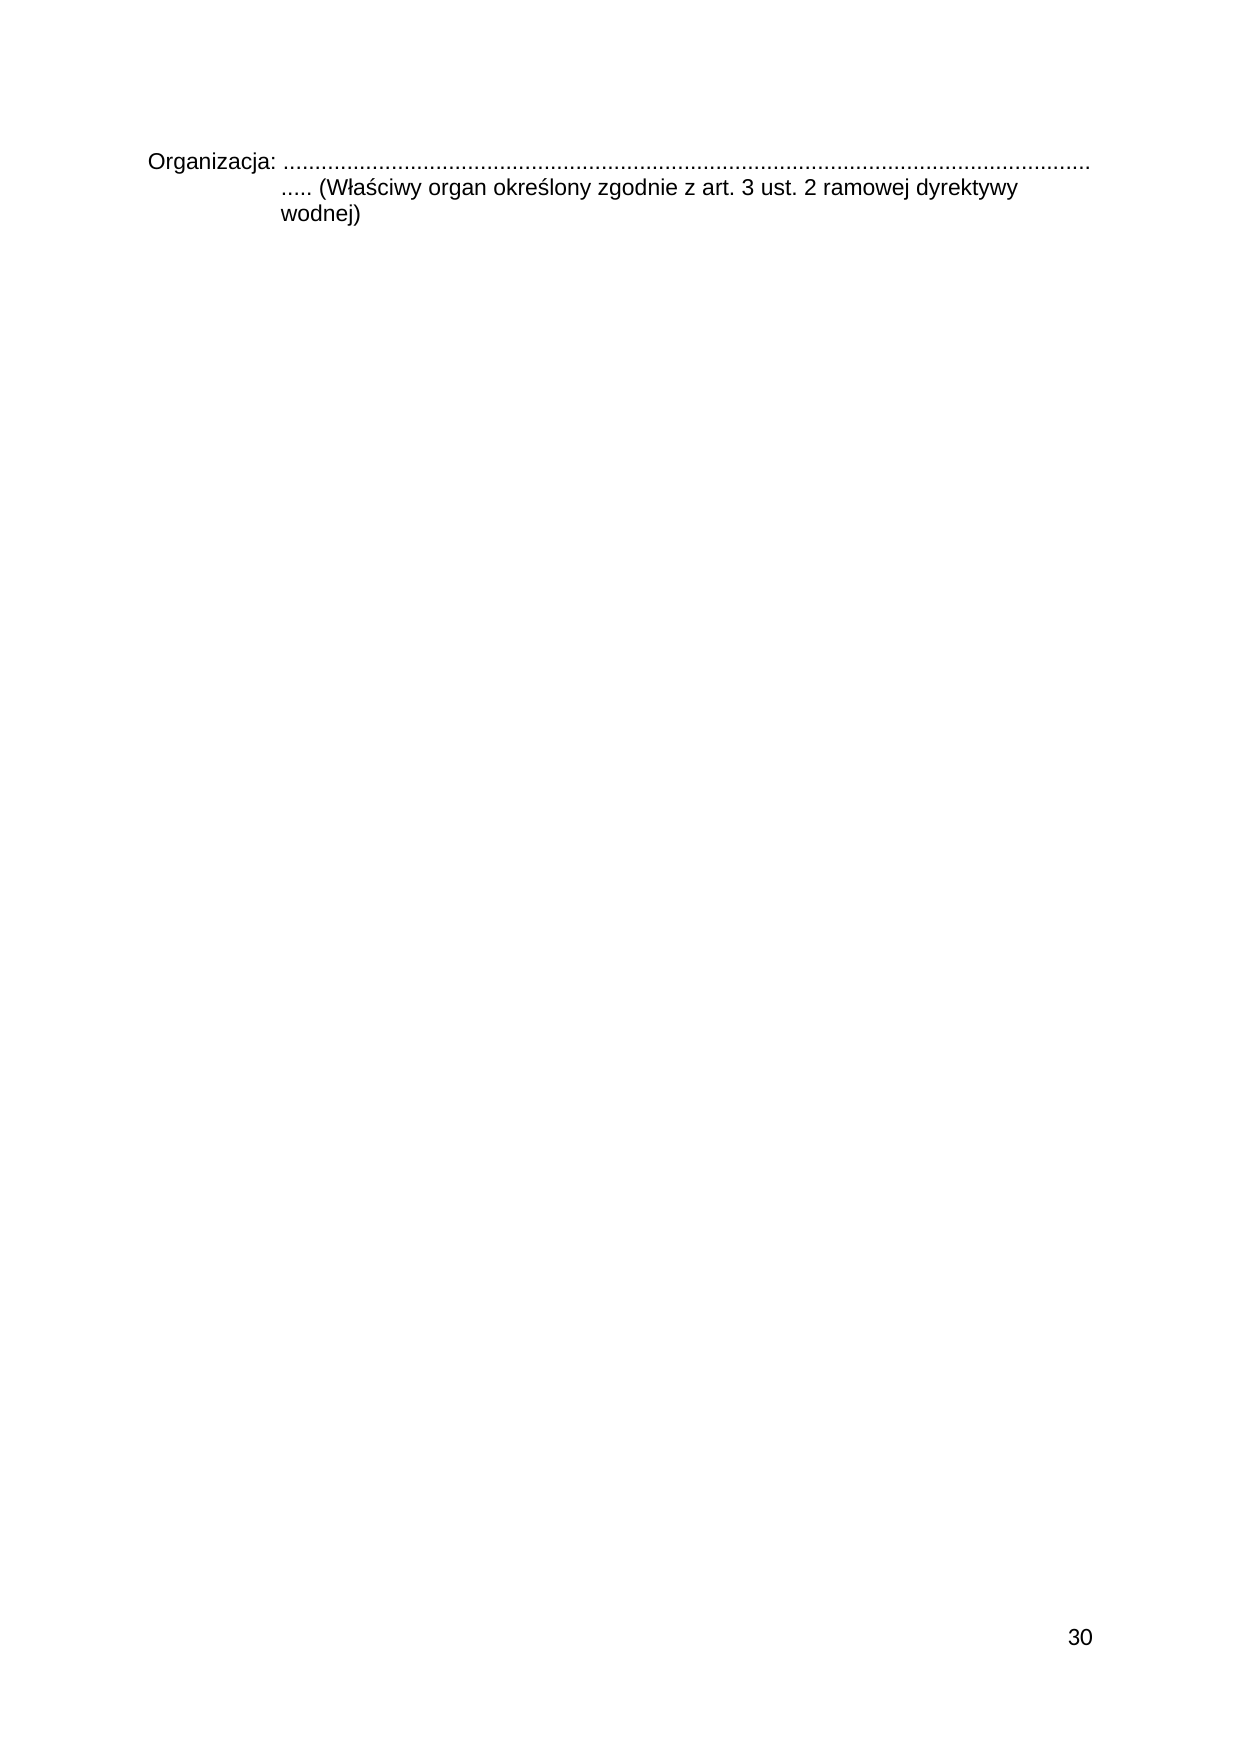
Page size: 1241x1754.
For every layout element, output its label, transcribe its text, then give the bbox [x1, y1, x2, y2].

text Organizacja: .................................................................................................................................... (Właściwy organ określony zgodnie z art. 3 ust. 2 ramowej dyrektywy wodnej) [148, 148, 1092, 227]
